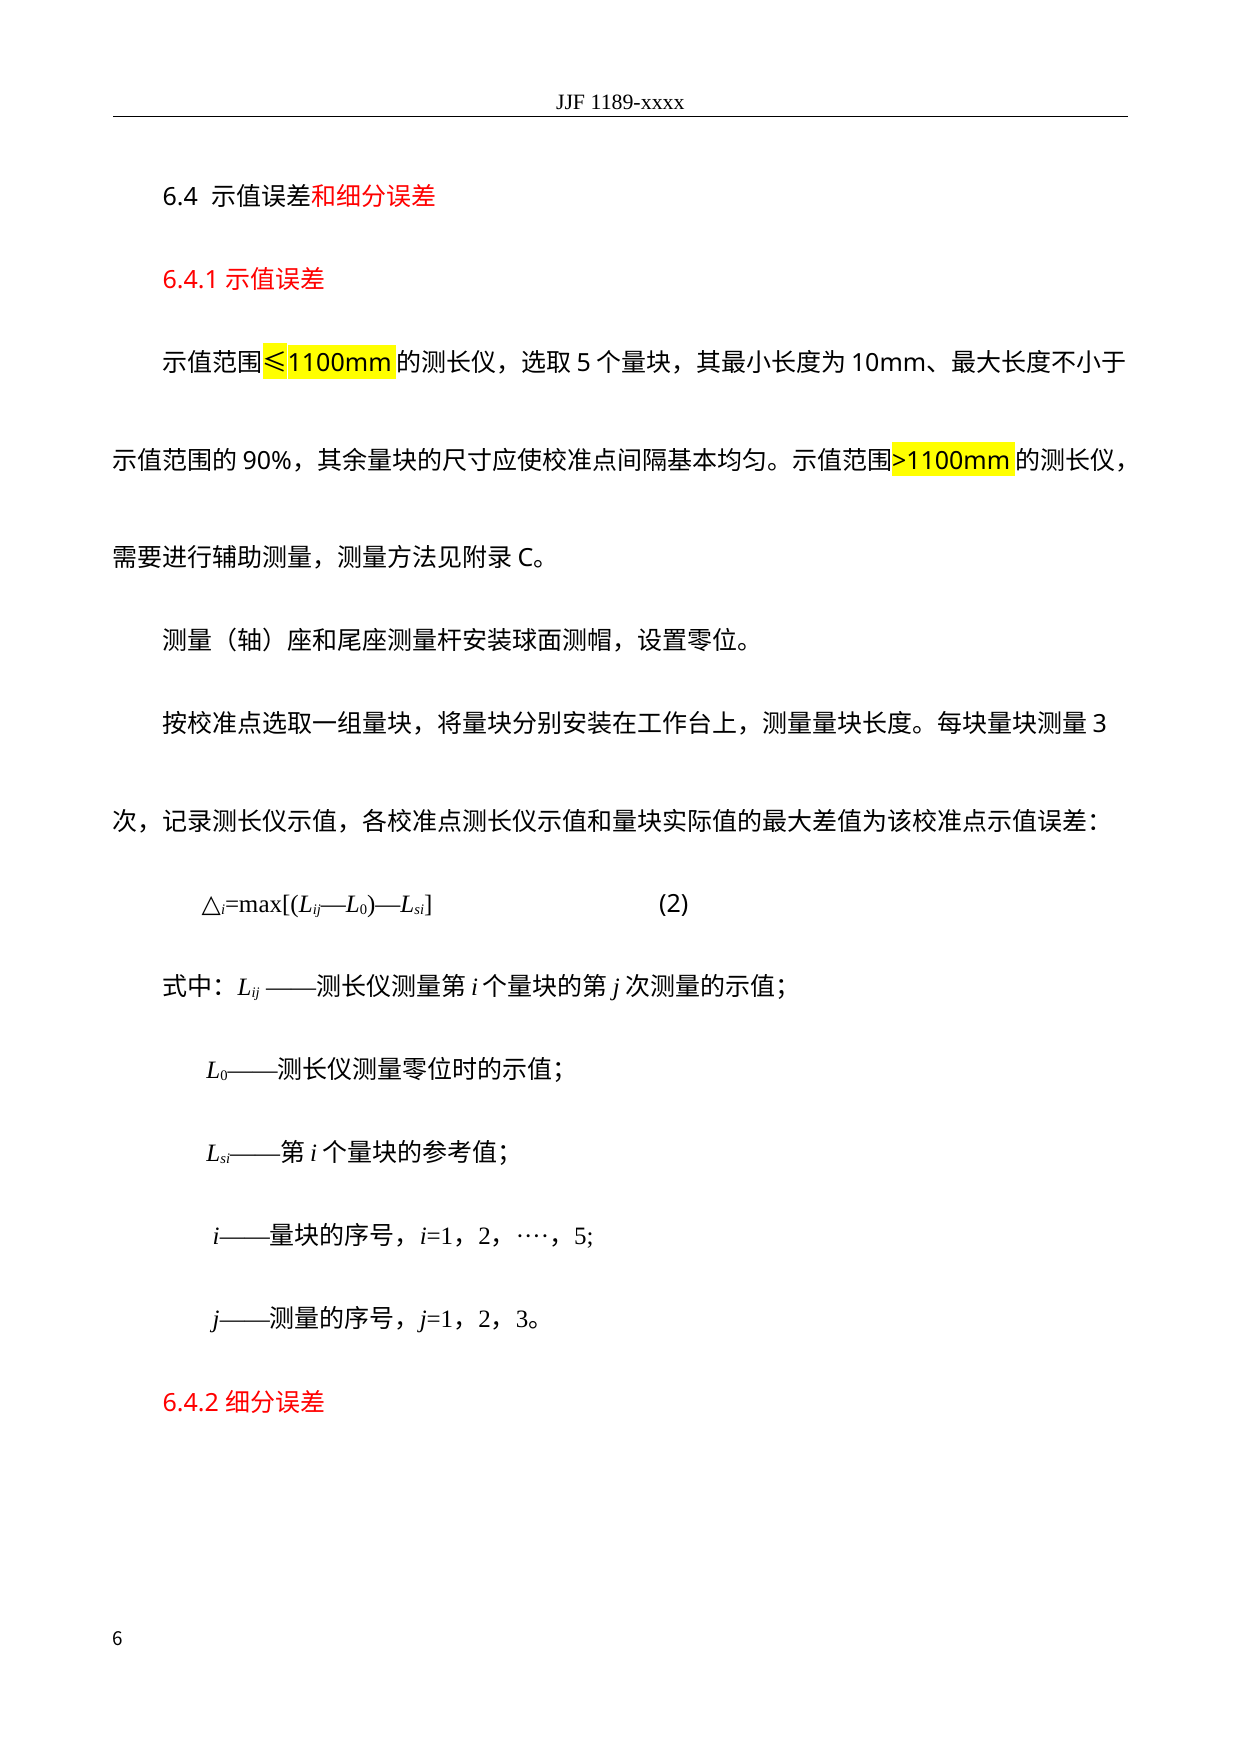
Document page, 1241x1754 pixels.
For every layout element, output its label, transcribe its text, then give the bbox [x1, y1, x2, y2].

text 测量（轴）座和尾座测量杆安装球面测帽，设置零位。 [112, 606, 1128, 671]
text j——测量的序号，j=1，2，3。 [112, 1284, 1128, 1349]
text 6.4 示值误差和细分误差 [112, 162, 1128, 227]
text 6.4.1 示值误差 [112, 245, 1128, 310]
text Lsi——第i个量块的参考值； [112, 1118, 1128, 1183]
text 示值范围≤1100mm的测长仪，选取5个量块，其最小长度为10mm、最大长度不小于示值范围的90%，其余量块的尺寸应使校准点间隔基本均匀。示值范围>1100mm的测长仪，需要进行辅助测量，测量方法见附录C。 [112, 328, 1128, 588]
text 6.4.2 细分误差 [112, 1368, 1128, 1433]
text i——量块的序号，i=1，2，····，5; [112, 1201, 1128, 1266]
text 按校准点选取一组量块，将量块分别安装在工作台上，测量量块长度。每块量块测量3次，记录测长仪示值，各校准点测长仪示值和量块实际值的最大差值为该校准点示值误差： [112, 689, 1128, 852]
text L0——测长仪测量零位时的示值； [112, 1035, 1128, 1100]
text △i=max[(Lij—L0)—Lsi] (2) [112, 870, 1128, 935]
text 式中：Lij ——测长仪测量第i个量块的第j次测量的示值； [112, 952, 1128, 1017]
